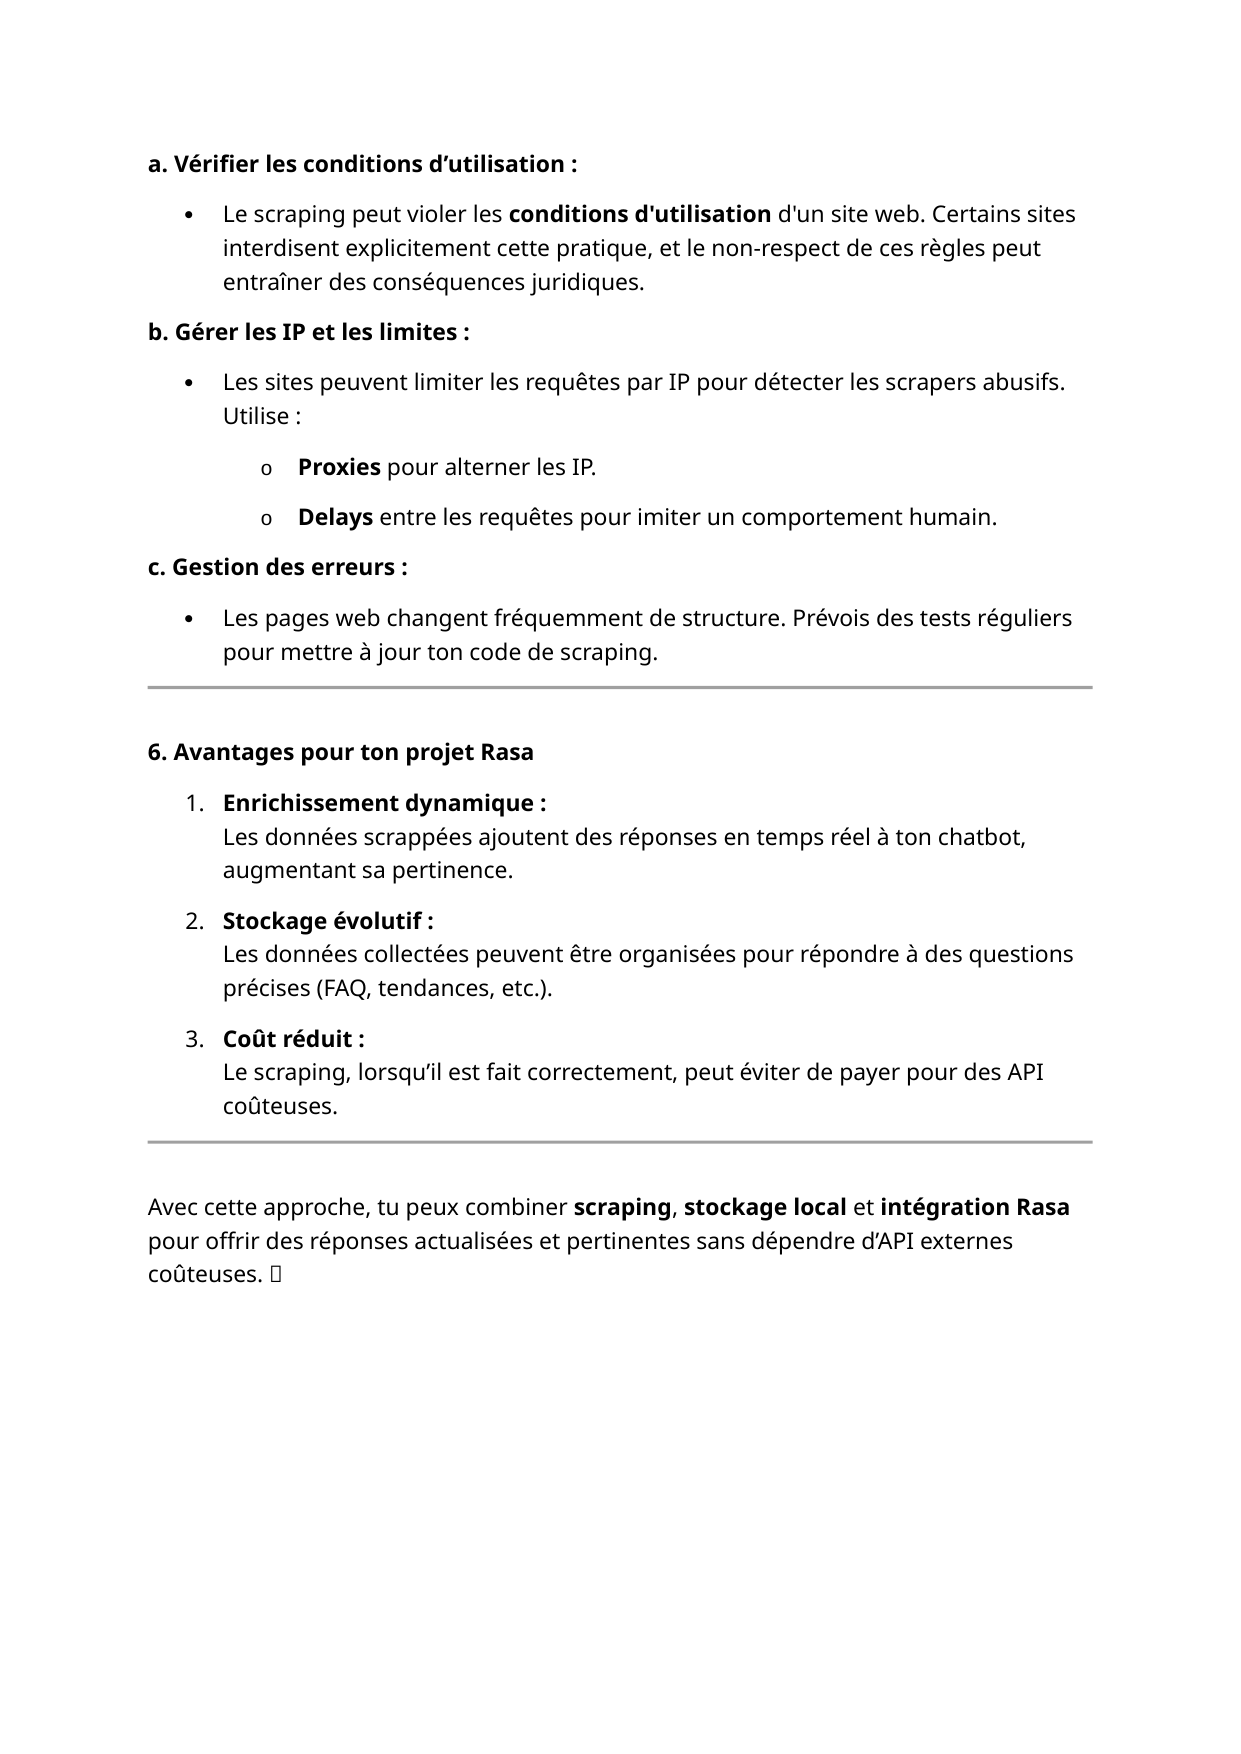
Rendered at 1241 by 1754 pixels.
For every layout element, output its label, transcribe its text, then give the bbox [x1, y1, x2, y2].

text Avec cette approche, tu peux combiner scraping, stockage local et intégration Rasa pour offrir des réponses actualisées et pertinentes sans dépendre d’API externes coûteuses. 🚀 [148, 1191, 1093, 1290]
text a. Vérifier les conditions d’utilisation : [148, 148, 1093, 179]
text 6. Avantages pour ton projet Rasa [148, 736, 1093, 768]
list Stockage évolutif : Les données collectées peuvent être organisées pour répondre à des questions précises (FAQ, tendances, etc.). [185, 905, 1093, 1003]
list Enrichissement dynamique : Les données scrappées ajoutent des réponses en temps réel à ton chatbot, augmentant sa pertinence. [185, 787, 1093, 886]
list Proxies pour alterner les IP. [260, 451, 1093, 482]
list Coût réduit : Le scraping, lorsqu’il est fait correctement, peut éviter de payer pour des API coûteuses. [185, 1023, 1093, 1121]
text c. Gestion des erreurs : [148, 551, 1093, 583]
text b. Gérer les IP et les limites : [148, 316, 1093, 347]
list Les sites peuvent limiter les requêtes par IP pour détecter les scrapers abusifs. Utilise : [185, 366, 1093, 431]
list Le scraping peut violer les conditions d'utilisation d'un site web. Certains sites interdisent explicitement cette pratique, et le non-respect de ces règles peut entraîner des conséquences juridiques. [185, 198, 1093, 297]
list Les pages web changent fréquemment de structure. Prévois des tests réguliers pour mettre à jour ton code de scraping. [185, 602, 1093, 667]
list Delays entre les requêtes pour imiter un comportement humain. [260, 501, 1093, 532]
